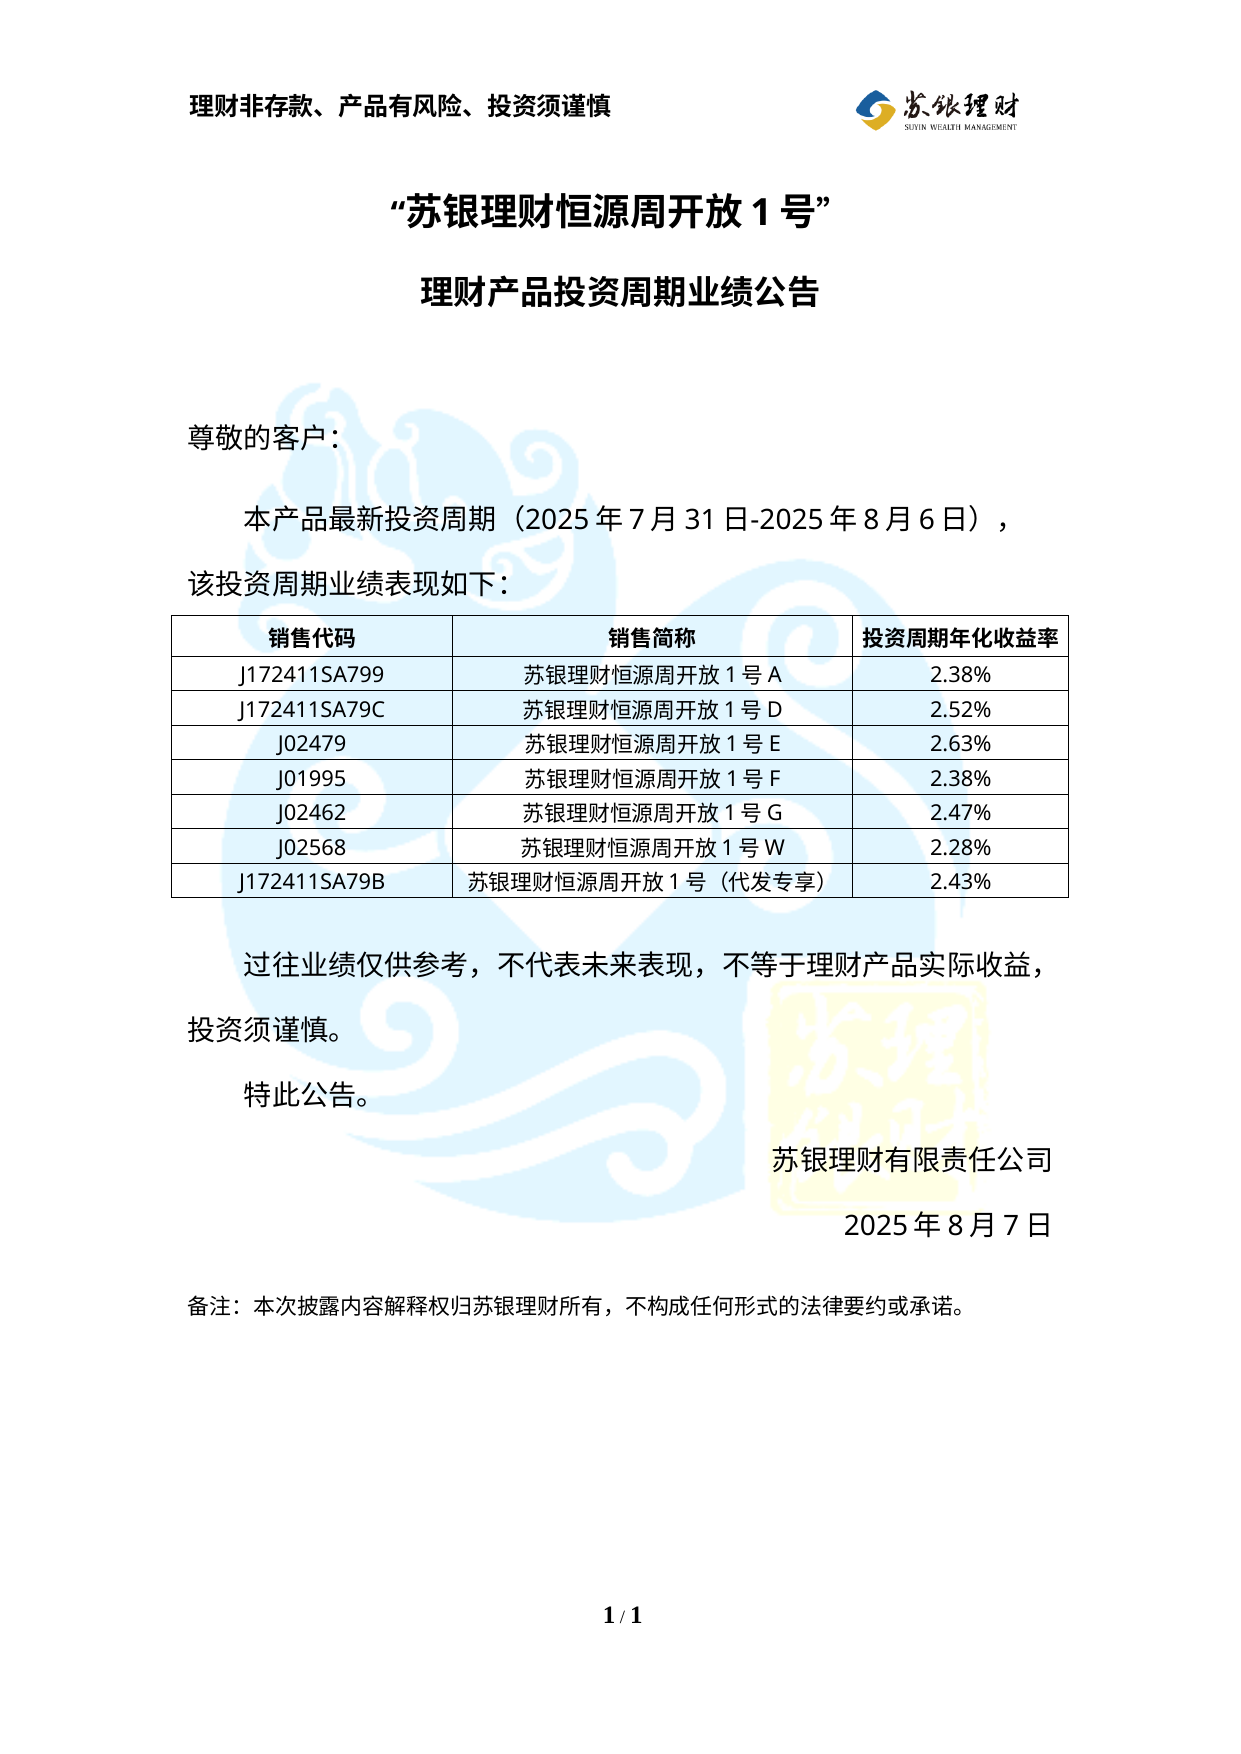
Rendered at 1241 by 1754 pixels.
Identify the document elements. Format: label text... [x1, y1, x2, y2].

table_cell J02479 [172, 726, 452, 759]
text 特此公告。 [187, 1061, 1053, 1126]
table_cell 苏银理财恒源周开放1号D [453, 691, 852, 725]
text 2025年8月7日 [187, 1191, 1053, 1256]
table_cell 苏银理财恒源周开放1号（代发专享） [453, 864, 852, 897]
text 备注：本次披露内容解释权归苏银理财所有，不构成任何形式的法律要约或承诺。 [187, 1288, 1053, 1321]
table_cell 2.28% [853, 829, 1068, 863]
table_cell J02462 [172, 795, 452, 828]
table_header 投资周期年化收益率 [853, 616, 1068, 656]
text 过往业绩仅供参考，不代表未来表现，不等于理财产品实际收益，投资须谨慎。 [187, 931, 1053, 1061]
table_cell 苏银理财恒源周开放1号F [453, 760, 852, 794]
table_header 销售简称 [453, 616, 852, 656]
table_cell J172411SA79C [172, 691, 452, 725]
table_cell 苏银理财恒源周开放1号G [453, 795, 852, 828]
table_header 销售代码 [172, 616, 452, 656]
table_cell 2.38% [853, 657, 1068, 690]
text 本产品最新投资周期（2025年7月31日-2025年8月6日），该投资周期业绩表现如下： [187, 485, 1053, 615]
table_cell 2.38% [853, 760, 1068, 794]
table_cell 2.63% [853, 726, 1068, 759]
table_cell J172411SA79B [172, 864, 452, 897]
table_cell 苏银理财恒源周开放1号E [453, 726, 852, 759]
text 尊敬的客户： [187, 404, 1053, 469]
table_cell 苏银理财恒源周开放1号W [453, 829, 852, 863]
table_cell 苏银理财恒源周开放1号A [453, 657, 852, 690]
table_cell 2.43% [853, 864, 1068, 897]
text 苏银理财有限责任公司 [187, 1126, 1053, 1191]
table_cell J02568 [172, 829, 452, 863]
table_cell J01995 [172, 760, 452, 794]
table_cell 2.47% [853, 795, 1068, 828]
text “苏银理财恒源周开放1号” [187, 176, 1053, 241]
text 理财产品投资周期业绩公告 [187, 258, 1053, 323]
picture [831, 73, 1049, 143]
table_cell J172411SA799 [172, 657, 452, 690]
table_cell 2.52% [853, 691, 1068, 725]
